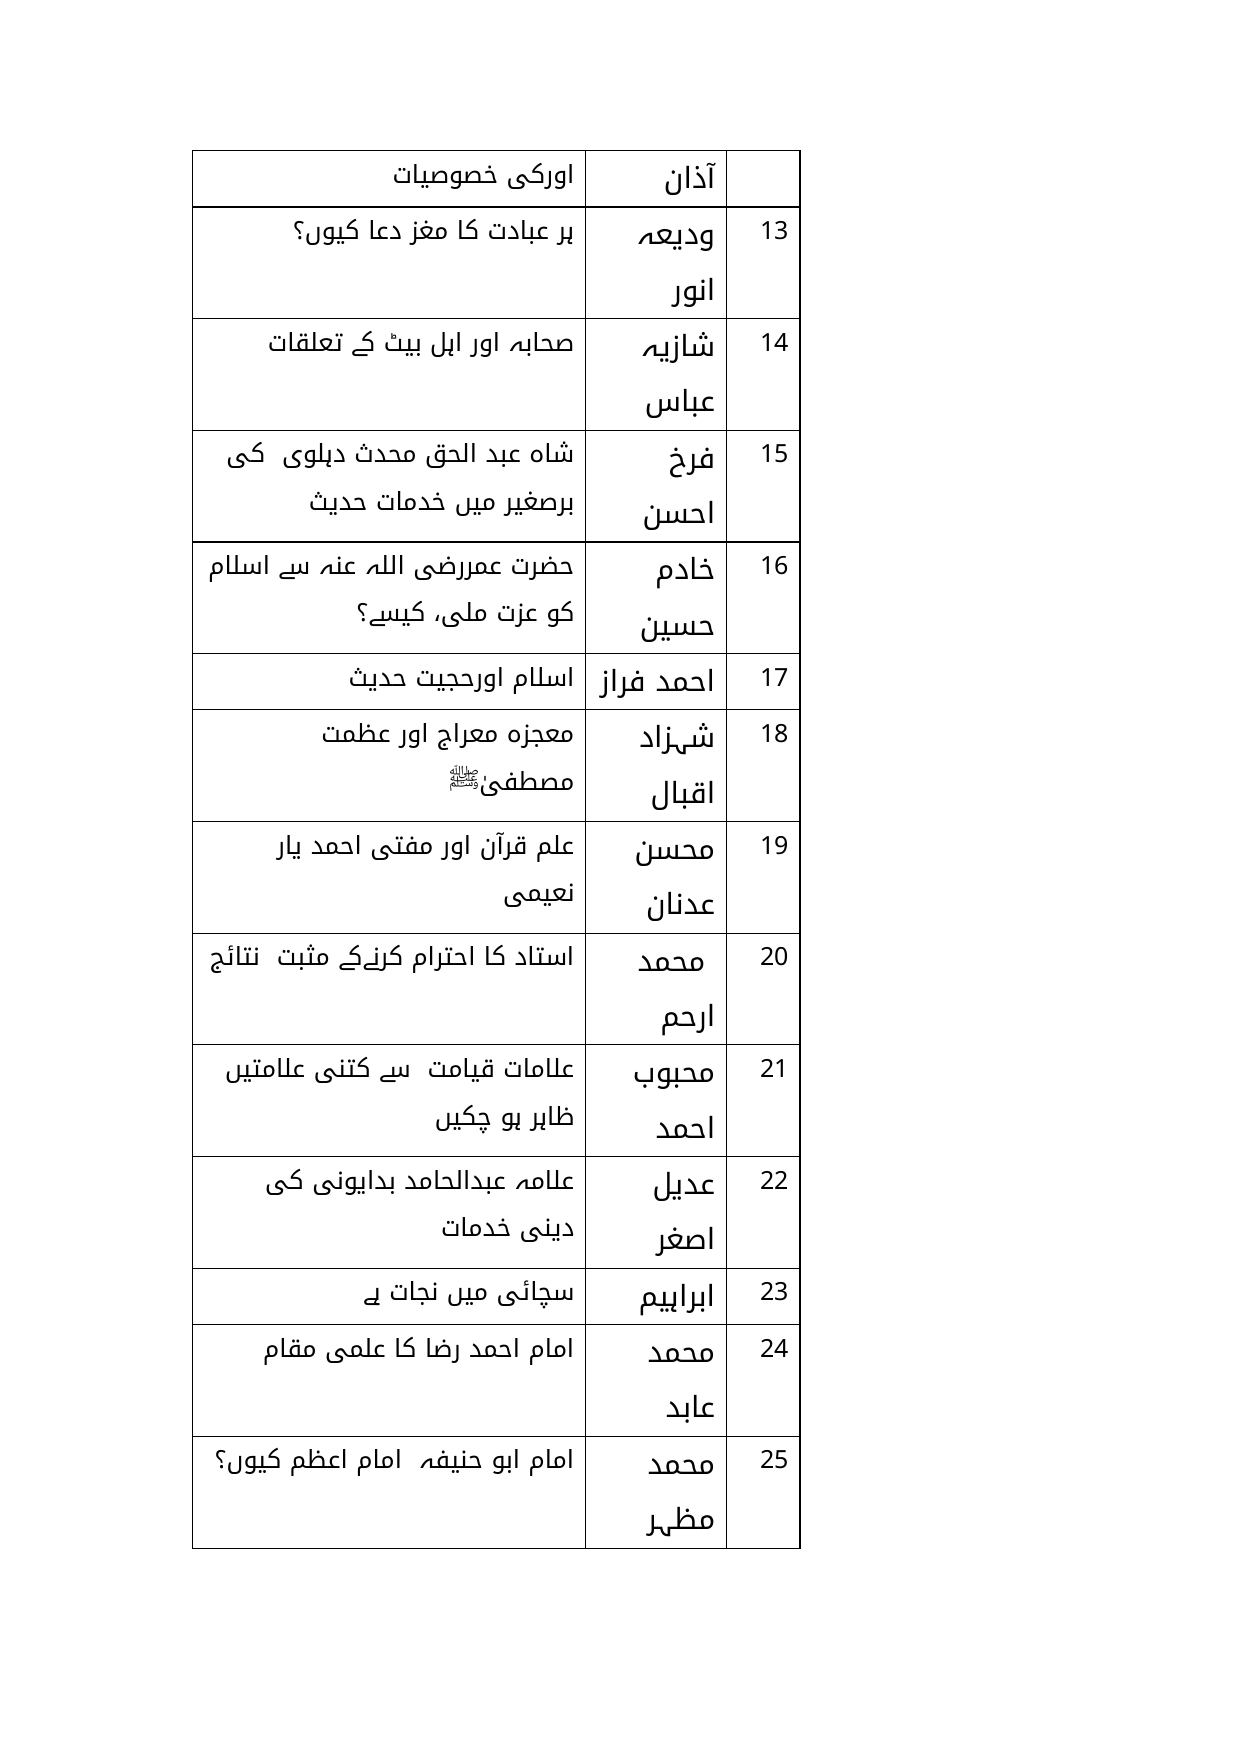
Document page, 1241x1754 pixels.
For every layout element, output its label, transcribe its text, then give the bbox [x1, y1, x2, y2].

table_cell صحابہ اور اہل بیٹ کے تعلقات [193, 319, 585, 430]
table_cell علامہ عبدالحامد بدایونی کی دینی خدمات [193, 1157, 585, 1268]
table_cell 14 [727, 319, 799, 430]
table_cell 18 [727, 710, 799, 821]
table_cell امام ابو حنیفہ امام اعظم کیوں؟ [193, 1437, 585, 1547]
table_cell محسن عدنان [586, 822, 726, 933]
table_cell عدیل اصغر [586, 1157, 726, 1268]
table_cell سچائی میں نجات ہے [193, 1269, 585, 1324]
table_cell 13 [727, 208, 799, 318]
table_cell 17 [727, 654, 799, 709]
table_cell 21 [727, 1045, 799, 1156]
table_cell محمد ارحم [586, 934, 726, 1044]
table_cell 19 [727, 822, 799, 933]
table_cell حضرت عمررضی اللہ عنہ سے اسلام کو عزت ملی، کیسے؟ [193, 543, 585, 653]
table_cell محمد مظہر [586, 1437, 726, 1547]
table_cell احمد فراز [586, 654, 726, 709]
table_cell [193, 151, 585, 206]
table_cell ابراہیم [586, 1269, 726, 1324]
table_cell شاہ عبد الحق محدث دہلوی کی برصغیر میں خدمات حدیث [193, 431, 585, 541]
table_cell 25 [727, 1437, 799, 1547]
table_cell 16 [727, 543, 799, 653]
table_cell 22 [727, 1157, 799, 1268]
table_cell خادم حسین [586, 543, 726, 653]
table_cell اسلام اورحجیت حدیث [193, 654, 585, 709]
table_cell 20 [727, 934, 799, 1044]
table_cell 12 [727, 151, 799, 206]
table_cell استاد کا احترام کرنےکے مثبت نتائج [193, 934, 585, 1044]
table_cell امام احمد رضا کا علمی مقام [193, 1325, 585, 1436]
table_cell 15 [727, 431, 799, 541]
table_cell 24 [727, 1325, 799, 1436]
table_cell ودیعہ انور [586, 208, 726, 318]
table_cell علامات قیامت سے کتنی علامتیں ظاہر ہو چکیں [193, 1045, 585, 1156]
table_cell 23 [727, 1269, 799, 1324]
table_cell محبوب احمد [586, 1045, 726, 1156]
table_cell علم قرآن اور مفتی احمد یار نعیمی [193, 822, 585, 933]
table_cell شہزاد اقبال [586, 710, 726, 821]
table_cell ہر عبادت کا مغز دعا کیوں؟ [193, 208, 585, 318]
table_cell محمد آذان [586, 151, 726, 206]
table_cell شازیہ عباس [586, 319, 726, 430]
table_cell محمد عابد [586, 1325, 726, 1436]
table_cell معجزہ معراج اور عظمت مصطفیٰﷺ [193, 710, 585, 821]
table_cell فرخ احسن [586, 431, 726, 541]
